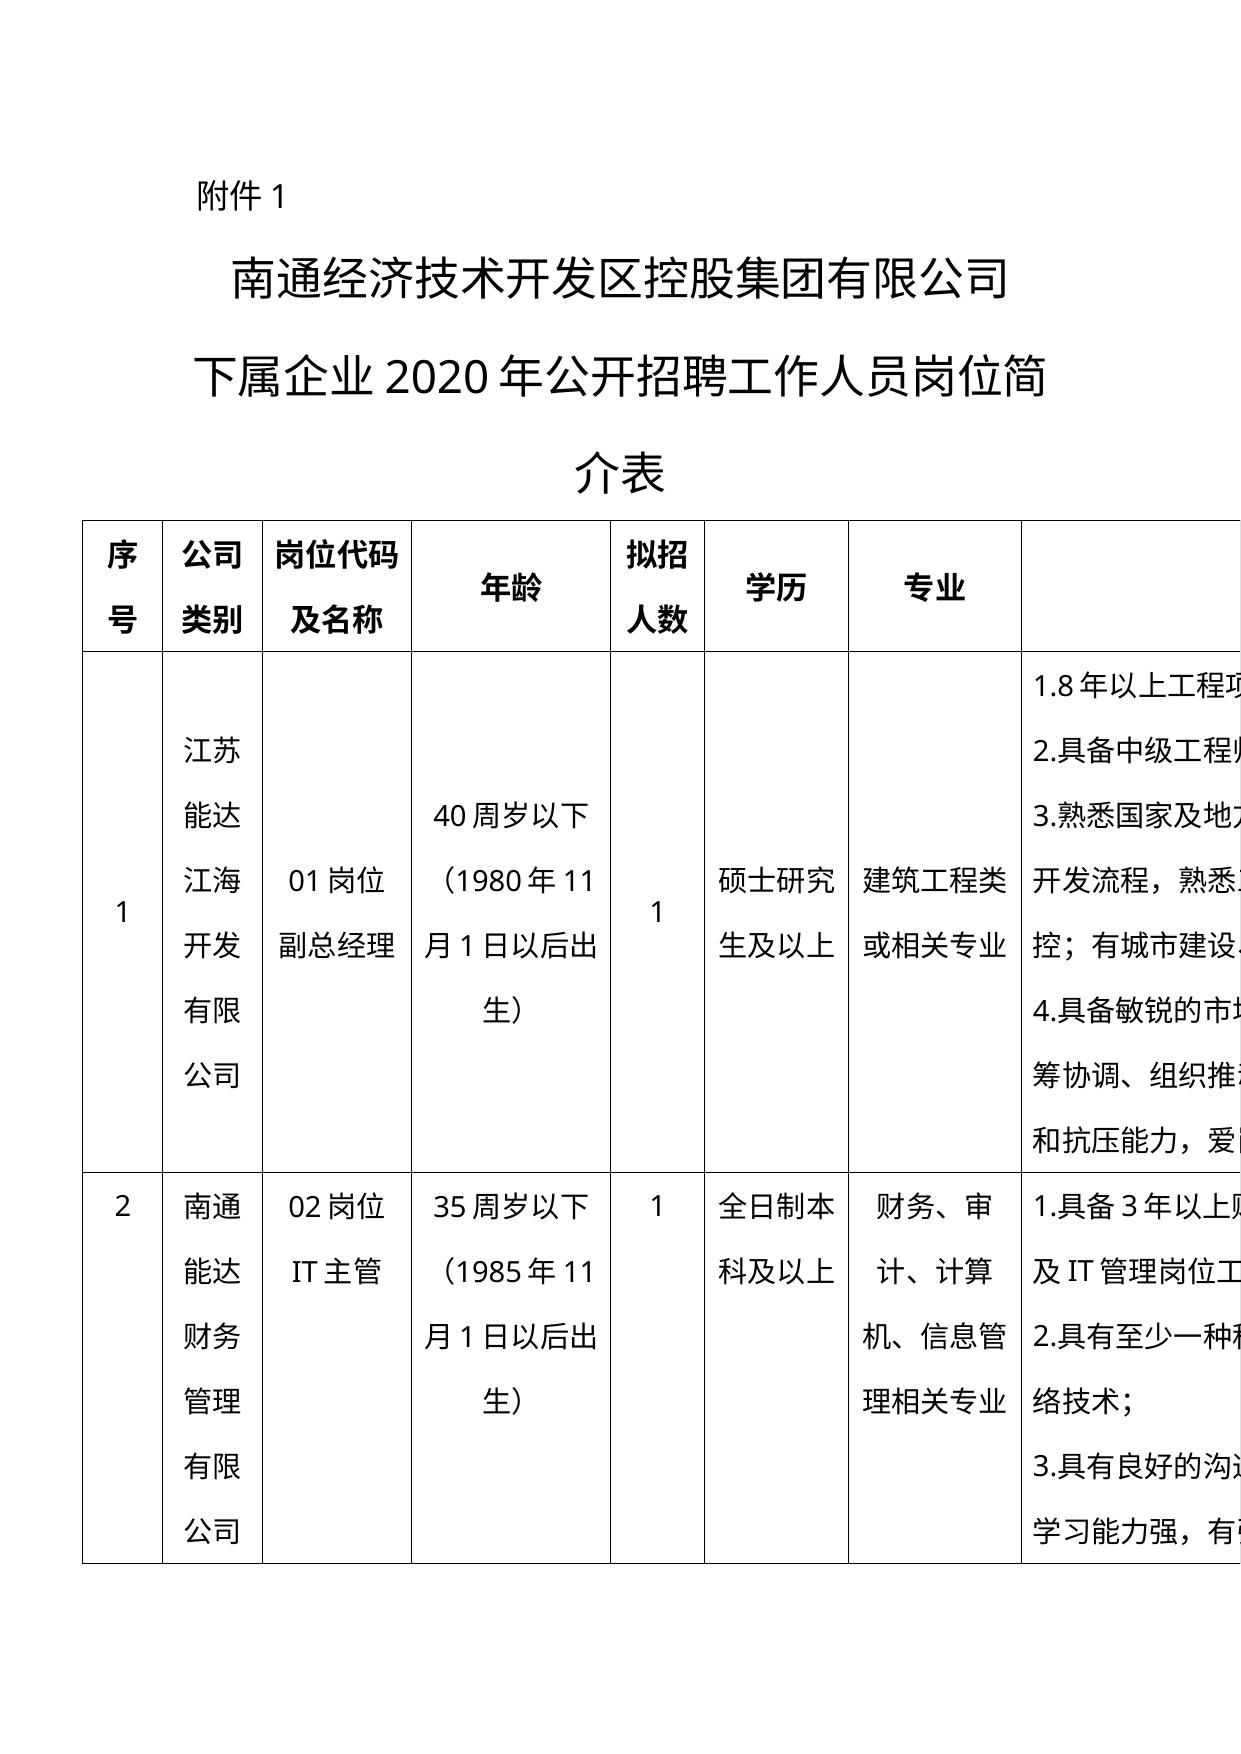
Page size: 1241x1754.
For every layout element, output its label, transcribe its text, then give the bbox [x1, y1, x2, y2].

table_header 专业 [849, 521, 1021, 651]
table_cell 1 [611, 652, 704, 1172]
text 下属企业2020年公开招聘工作人员岗位简介表 [187, 324, 1053, 519]
table_cell 建筑工程类或相关专业 [849, 652, 1021, 1172]
table_cell 1.8年以上工程项目建设开发管理经验； 2.具备中级工程师及以上职称； 3.熟悉国家及地方相关政策规范，熟悉产业园区开发流程，熟悉工程项目质量、进度、成本管控；有城市建设、园区片区开发经验优先； 4.具备敏锐的市场判断以及优秀的开拓创新、统筹协调、组织推动能力；具有良好的心理素质和抗压能力，爱岗敬业。 [1022, 652, 1240, 1172]
table_cell 硕士研究生及以上 [705, 652, 848, 1172]
table_cell 01岗位 副总经理 [263, 652, 411, 1172]
table_cell 2 [83, 1173, 162, 1563]
text 附件1 [187, 162, 1053, 227]
table_cell 南通能达财务管理有限公司 [163, 1173, 262, 1563]
table_cell 1 [83, 652, 162, 1172]
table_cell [412, 1173, 610, 1563]
table_header 学历 [705, 521, 848, 651]
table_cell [1022, 1173, 1240, 1563]
table_header 其他 [1022, 521, 1240, 651]
table_cell 财务、审计、计算机、信息管理相关专业 [849, 1173, 1021, 1563]
text 南通经济技术开发区控股集团有限公司 [187, 227, 1053, 324]
table_header 序号 [83, 521, 162, 651]
table_header 岗位代码及名称 [263, 521, 411, 651]
table_cell 02岗位 IT主管 [263, 1173, 411, 1563]
table_cell 江苏能达江海开发有限公司 [163, 652, 262, 1172]
table_header 年龄 [412, 521, 610, 651]
table_cell 40周岁以下（1980年11月1日以后出生） [412, 652, 610, 1172]
table_header 拟招人数 [611, 521, 704, 651]
table_cell 全日制本科及以上 [705, 1173, 848, 1563]
table_header 公司类别 [163, 521, 262, 651]
table_cell 1 [611, 1173, 704, 1563]
